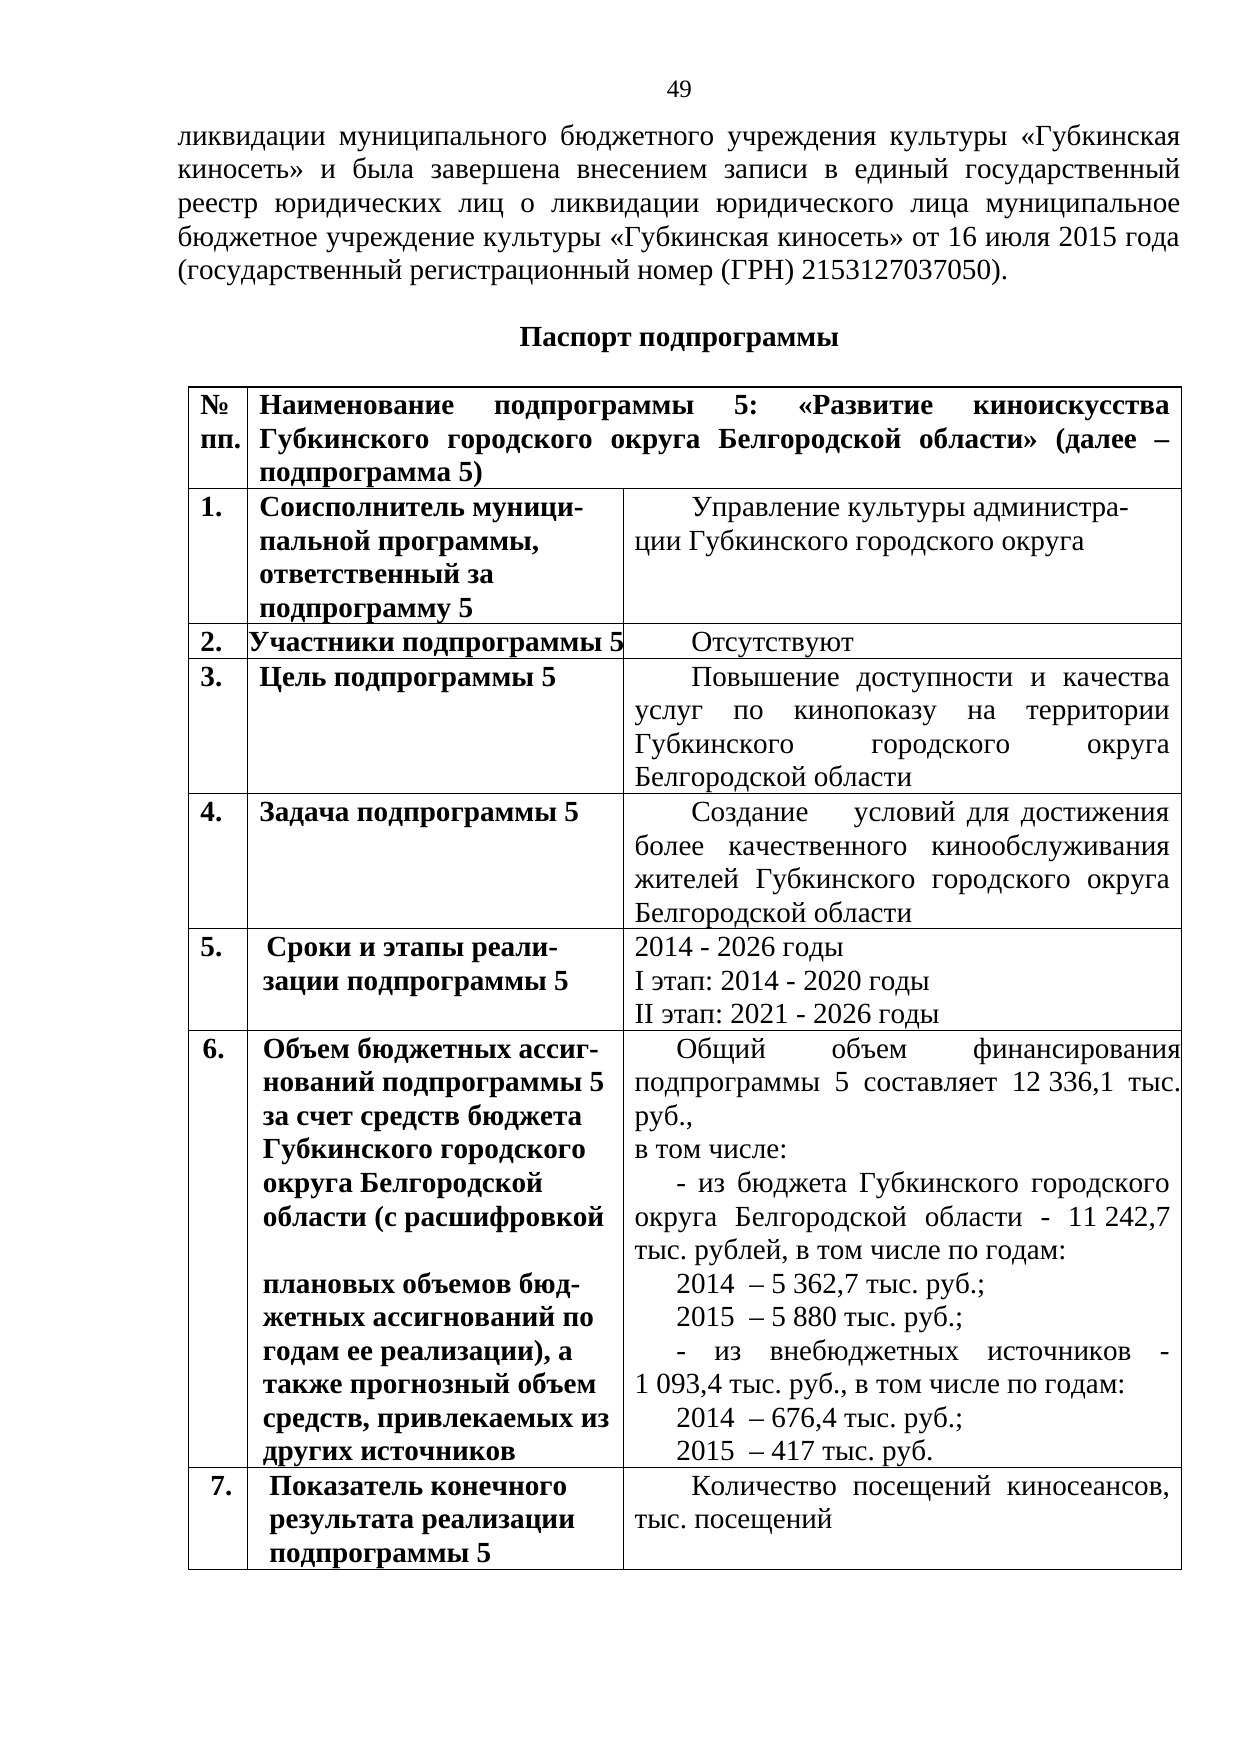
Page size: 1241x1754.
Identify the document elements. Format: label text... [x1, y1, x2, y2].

table_cell Повышение доступности и качества услуг по кинопоказу на территории Губкинского городского округа Белгородской области [624, 659, 1181, 793]
table_cell Участники подпрограммы 5 [248, 624, 623, 658]
table_cell Объем бюджетных ассиг-нований подпрограммы 5 за счет средств бюджета Губкинского городского округа Белгородской области (с расшифровкой плановых объемов бюд-жетных ассигнований по годам ее реализации), а также прогнозный объем средств, привлекаемых из других источников [248, 1031, 623, 1467]
table_cell 4. [189, 794, 247, 928]
table_cell Сроки и этапы реали-зации подпрограммы 5 [248, 929, 623, 1030]
table_cell 2014 - 2026 годы I этап: 2014 - 2020 годы II этап: 2021 - 2026 годы [624, 929, 1181, 1030]
table_cell Управление культуры администра-ции Губкинского городского округа [624, 489, 1181, 623]
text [177, 118, 1181, 286]
table_cell Общий объем финансирования подпрограммы 5 составляет 12 336,1 тыс. руб., в том числе: - из бюджета Губкинского городского округа Белгородской области - 11 242,7 тыс. рублей, в том числе по годам: 2014 – 5 362,7 тыс. руб.; 2015 – 5 880 тыс. руб.; - из внебюджетных источников - 1 093,4 тыс. руб., в том числе по годам: 2014 – 676,4 тыс. руб.; 2015 – 417 тыс. руб. [624, 1031, 1181, 1467]
table_cell Количество посещений киносеансов, тыс. посещений [624, 1468, 1181, 1569]
table_cell 5. [189, 929, 247, 1030]
table_cell Отсутствуют [624, 624, 1181, 658]
text Паспорт подпрограммы [177, 319, 1181, 353]
table_cell 3. [189, 659, 247, 793]
table_cell 7. [189, 1468, 247, 1569]
table_cell Задача подпрограммы 5 [248, 794, 623, 928]
table_cell 1. [189, 489, 247, 623]
table_header № пп. [189, 388, 247, 488]
table_cell 2. [189, 624, 247, 658]
table_header Наименование подпрограммы 5: «Развитие киноискусства Губкинского городского округа Белгородской области» (далее – подпрограмма 5) [248, 388, 1181, 488]
table_cell Создание условий для достижения более качественного кинообслуживания жителей Губкинского городского округа Белгородской области [624, 794, 1181, 928]
table_cell Показатель конечного результата реализации подпрограммы 5 [248, 1468, 623, 1569]
table_cell Соисполнитель муници-пальной программы, ответственный за подпрограмму 5 [248, 489, 623, 623]
table_cell Цель подпрограммы 5 [248, 659, 623, 793]
table_cell 6. [189, 1031, 247, 1467]
